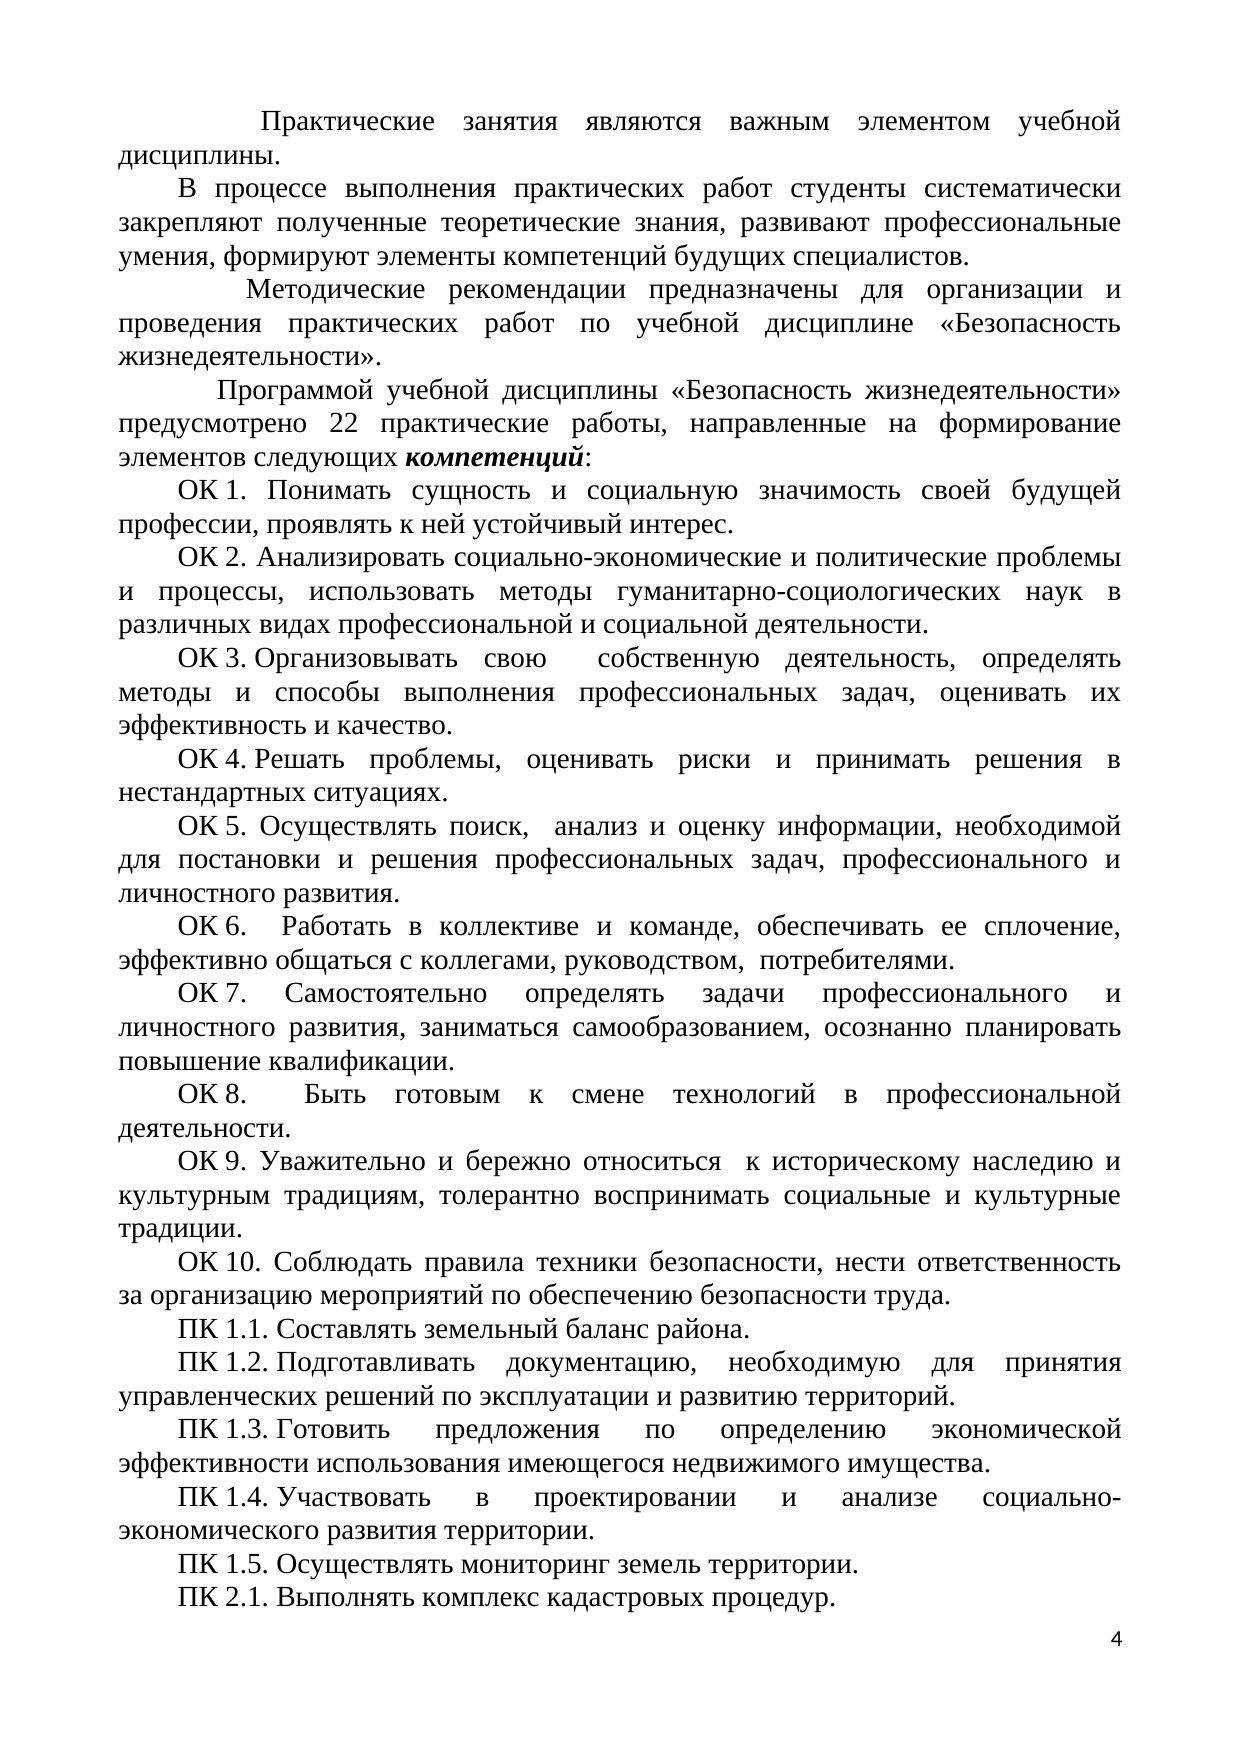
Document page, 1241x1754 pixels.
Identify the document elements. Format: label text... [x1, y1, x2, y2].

text Программой учебной дисциплины «Безопасность жизнедеятельности» предусмотрено 22 практические работы, направленные на формирование элементов следующих компетенций: [118, 372, 1122, 472]
list ОК 1. Понимать сущность и социальную значимость своей будущей профессии, проявлять к ней устойчивый интерес. [118, 472, 1122, 539]
list ПК 2.1. Выполнять комплекс кадастровых процедур. [118, 1579, 1122, 1613]
list ОК 6. Работать в коллективе и команде, обеспечивать ее сплочение, эффективно общаться с коллегами, руководством, потребителями. [118, 908, 1122, 976]
list ПК 1.3. Готовить предложения по определению экономической эффективности использования имеющегося недвижимого имущества. [118, 1412, 1122, 1479]
list ОК 4. Решать проблемы, оценивать риски и принимать решения в нестандартных ситуациях. [118, 741, 1122, 808]
text Практические занятия являются важным элементом учебной дисциплины. [118, 103, 1122, 171]
list ОК 10. Соблюдать правила техники безопасности, нести ответственность за организацию мероприятий по обеспечению безопасности труда. [118, 1244, 1122, 1311]
list ПК 1.4. Участвовать в проектировании и анализе социально-экономического развития территории. [118, 1479, 1122, 1546]
list ПК 1.2. Подготавливать документацию, необходимую для принятия управленческих решений по эксплуатации и развитию территорий. [118, 1344, 1122, 1412]
list ОК 8. Быть готовым к смене технологий в профессиональной деятельности. [118, 1076, 1122, 1143]
list ОК 2. Анализировать социально-экономические и политические проблемы и процессы, использовать методы гуманитарно-социологических наук в различных видах профессиональной и социальной деятельности. [118, 539, 1122, 640]
list ПК 1.1. Составлять земельный баланс района. [118, 1311, 1122, 1344]
list ОК 3. Организовывать свою собственную деятельность, определять методы и способы выполнения профессиональных задач, оценивать их эффективность и качество. [118, 640, 1122, 741]
text В процессе выполнения практических работ студенты систематически закрепляют полученные теоретические знания, развивают профессиональные умения, формируют элементы компетенций будущих специалистов. [118, 171, 1122, 271]
text Методические рекомендации предназначены для организации и проведения практических работ по учебной дисциплине «Безопасность жизнедеятельности». [118, 271, 1122, 372]
list ОК 7. Самостоятельно определять задачи профессионального и личностного развития, заниматься самообразованием, осознанно планировать повышение квалификации. [118, 976, 1122, 1076]
list ПК 1.5. Осуществлять мониторинг земель территории. [118, 1546, 1122, 1579]
list ОК 9. Уважительно и бережно относиться к историческому наследию и культурным традициям, толерантно воспринимать социальные и культурные традиции. [118, 1143, 1122, 1244]
list ОК 5. Осуществлять поиск, анализ и оценку информации, необходимой для постановки и решения профессиональных задач, профессионального и личностного развития. [118, 808, 1122, 908]
